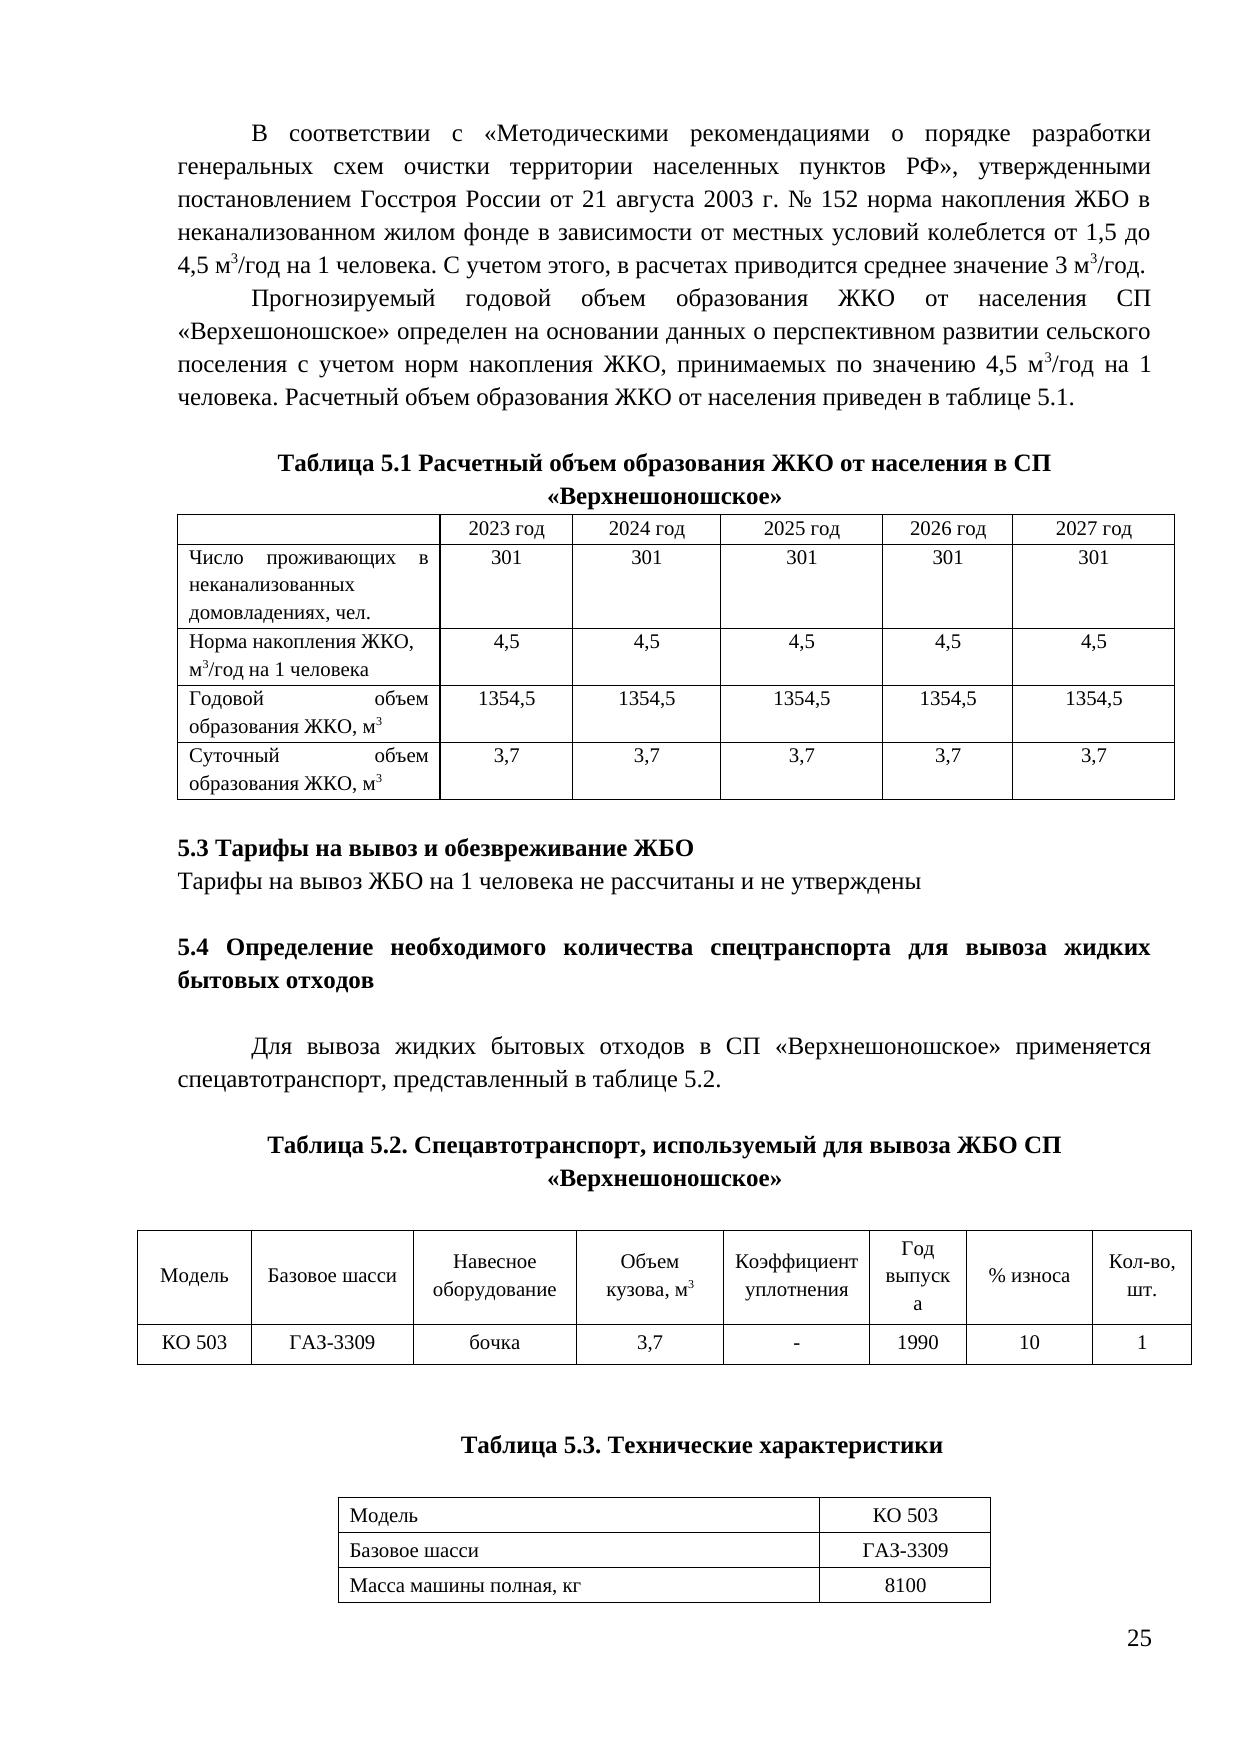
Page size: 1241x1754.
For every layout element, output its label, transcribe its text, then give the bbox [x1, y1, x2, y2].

table_cell 4,5 [441, 629, 572, 685]
table_cell 3,7 [883, 743, 1012, 799]
table_cell Масса машины полная, кг [339, 1568, 819, 1602]
table_header Навесное оборудование [414, 1231, 576, 1324]
table_cell 1354,5 [441, 686, 572, 742]
table_cell 301 [721, 545, 882, 628]
table_cell 1990 [870, 1325, 966, 1363]
table_cell 4,5 [573, 629, 720, 685]
text Прогнозируемый годовой объем образования ЖКО от населения СП «Верхешоношское» определен на основании данных о перспективном развитии сельского поселения с учетом норм накопления ЖКО, принимаемых по значению 4,5 м3/год на 1 человека. Расчетный объем образования ЖКО от населения приведен в таблице 5.1. [177, 283, 1152, 411]
table_cell ГАЗ-3309 [252, 1325, 413, 1363]
text 5.3 Тарифы на вывоз и обезвреживание ЖБО [177, 833, 1152, 862]
table_cell Годовой объем образования ЖКО, м3 [178, 686, 439, 742]
table_cell 3,7 [1013, 743, 1174, 799]
table_header Год выпуска [870, 1231, 966, 1324]
text 5.4 Определение необходимого количества спецтранспорта для вывоза жидких бытовых отходов [177, 932, 1152, 994]
table_header 2026 год [883, 515, 1012, 544]
table_cell КО 503 [138, 1325, 251, 1363]
table_cell 3,7 [573, 743, 720, 799]
table_cell - [724, 1325, 869, 1363]
table_cell Норма накопления ЖКО, м3/год на 1 человека [178, 629, 439, 685]
table_header Базовое шасси [252, 1231, 413, 1324]
table_header Коэффициент уплотнения [724, 1231, 869, 1324]
table_header Объем кузова, м3 [577, 1231, 723, 1324]
table_cell 301 [573, 545, 720, 628]
table_header 2027 год [1013, 515, 1174, 544]
table_header 2023 год [441, 515, 572, 544]
table_cell 4,5 [1013, 629, 1174, 685]
table_header 2024 год [573, 515, 720, 544]
table_header 2025 год [721, 515, 882, 544]
text Таблица 5.2. Спецавтотранспорт, используемый для вывоза ЖБО СП «Верхнешоношское» [177, 1131, 1152, 1192]
table_header Модель [138, 1231, 251, 1324]
table_cell 1354,5 [721, 686, 882, 742]
table_cell Суточный объем образования ЖКО, м3 [178, 743, 439, 799]
table_cell 10 [967, 1325, 1092, 1363]
table_header КО 503 [820, 1498, 990, 1532]
table_cell 301 [883, 545, 1012, 628]
table_cell 3,7 [577, 1325, 723, 1363]
table_cell 1 [1093, 1325, 1191, 1363]
table_header % износа [967, 1231, 1092, 1324]
table_cell 4,5 [883, 629, 1012, 685]
table_header Кол-во, шт. [1093, 1231, 1191, 1324]
text Для вывоза жидких бытовых отходов в СП «Верхнешоношское» применяется спецавтотранспорт, представленный в таблице 5.2. [177, 1031, 1152, 1093]
table_cell 1354,5 [573, 686, 720, 742]
text Таблица 5.1 Расчетный объем образования ЖКО от населения в СП «Верхнешоношское» [177, 448, 1152, 510]
text В соответствии с «Методическими рекомендациями о порядке разработки генеральных схем очистки территории населенных пунктов РФ», утвержденными постановлением Госстроя России от 21 августа 2003 г. № 152 норма накопления ЖБО в неканализованном жилом фонде в зависимости от местных условий колеблется от 1,5 до 4,5 м3/год на 1 человека. С учетом этого, в расчетах приводится среднее значение 3 м3/год. [177, 118, 1152, 279]
table_cell бочка [414, 1325, 576, 1363]
table_cell Базовое шасси [339, 1533, 819, 1567]
table_cell 3,7 [441, 743, 572, 799]
table_cell 8100 [820, 1568, 990, 1602]
text Тарифы на вывоз ЖБО на 1 человека не рассчитаны и не утверждены [177, 866, 1152, 895]
table_cell 4,5 [721, 629, 882, 685]
table_header Модель [339, 1498, 819, 1532]
table_cell 1354,5 [883, 686, 1012, 742]
table_cell 301 [441, 545, 572, 628]
table_cell ГАЗ-3309 [820, 1533, 990, 1567]
table_cell 1354,5 [1013, 686, 1174, 742]
table_cell Число проживающих в неканализованных домовладениях, чел. [178, 545, 439, 628]
table_cell 3,7 [721, 743, 882, 799]
table_cell 301 [1013, 545, 1174, 628]
table_header [178, 515, 439, 544]
text Таблица 5.3. Технические характеристики [177, 1431, 1152, 1459]
